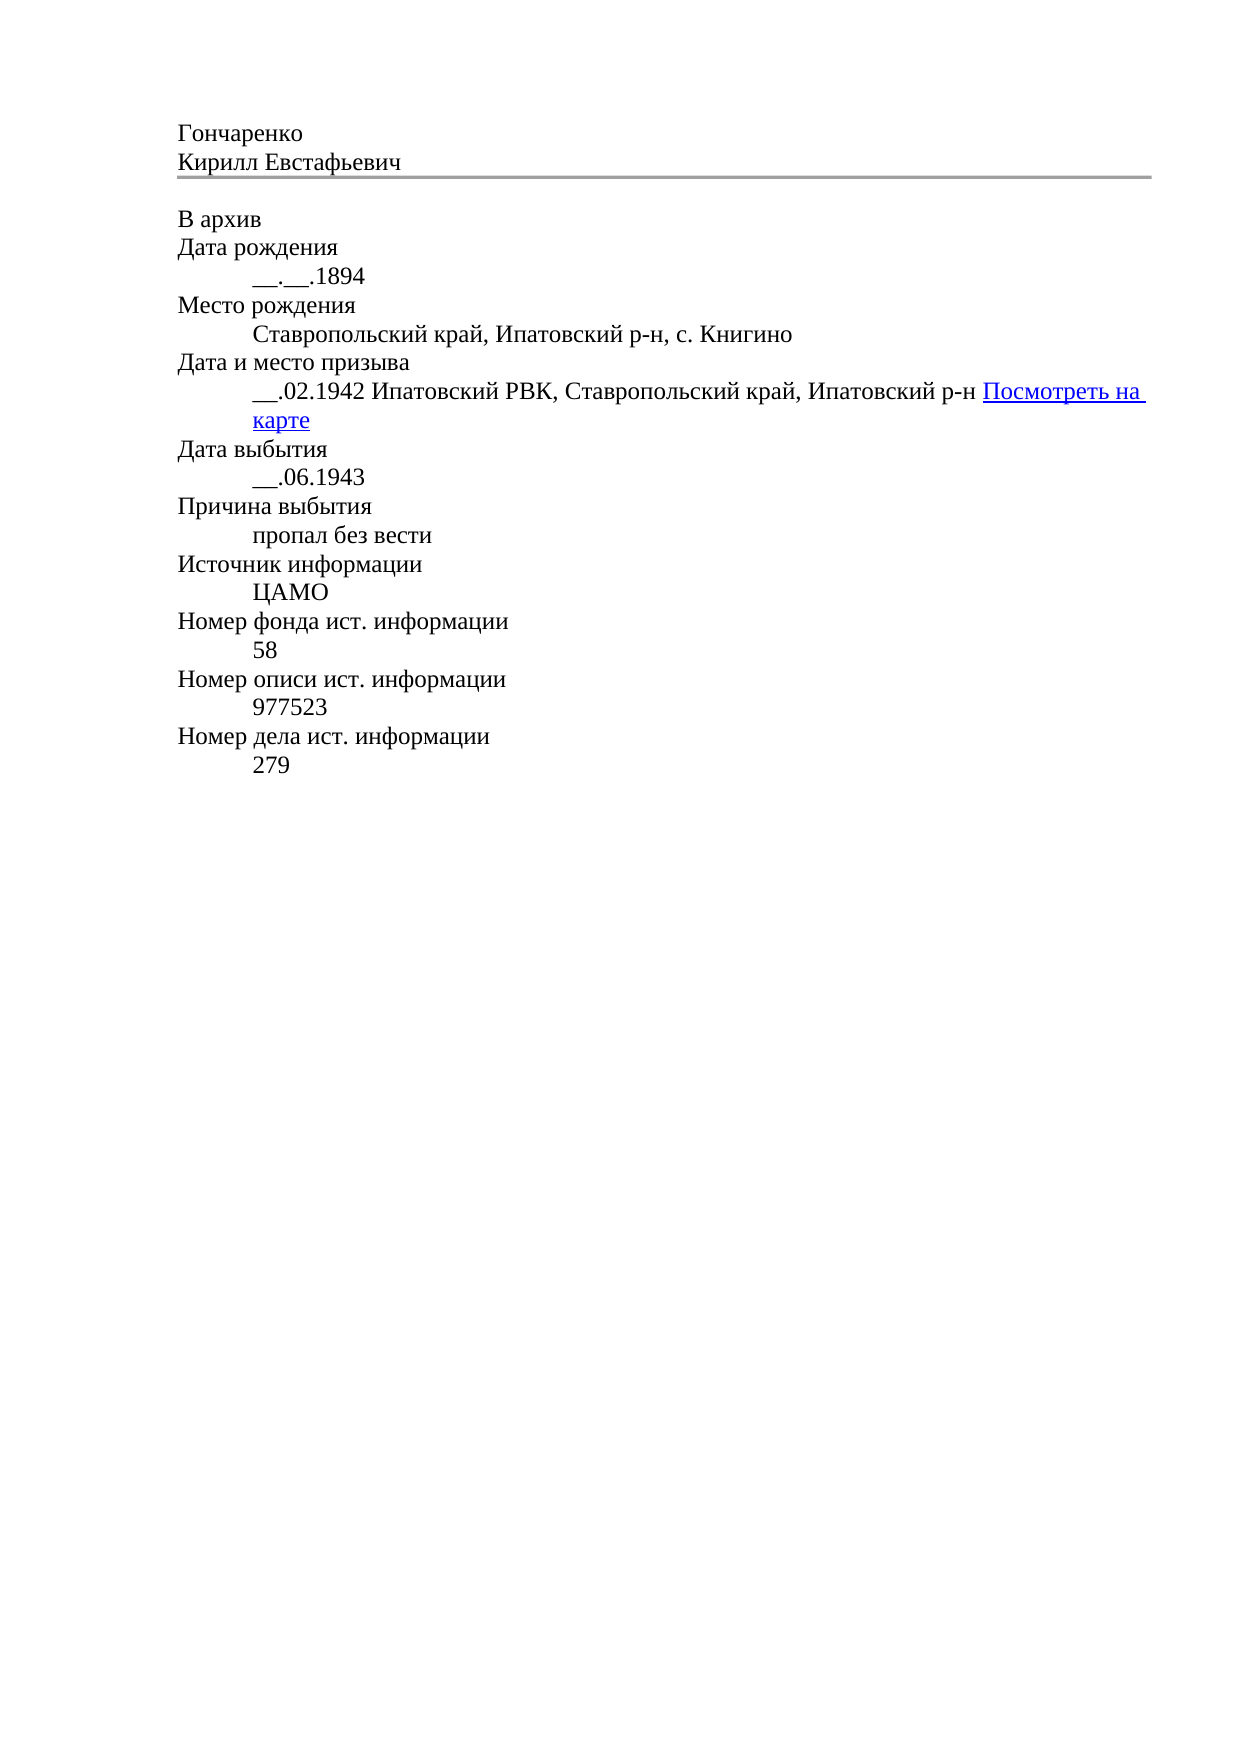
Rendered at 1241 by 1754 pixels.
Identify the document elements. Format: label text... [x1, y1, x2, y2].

text Номер дела ист. информации [177, 721, 1152, 750]
text Ставропольский край, Ипатовский р-н, с. Книгино [252, 319, 1152, 347]
text Номер фонда ист. информации [177, 606, 1152, 635]
text __.06.1943 [252, 462, 1152, 491]
text В архив [177, 204, 1152, 232]
text ЦАМО [252, 577, 1152, 606]
text Дата рождения [177, 232, 1152, 261]
text Номер описи ист. информации [177, 664, 1152, 692]
text 58 [252, 635, 1152, 664]
text Место рождения [177, 290, 1152, 319]
text 279 [252, 750, 1152, 779]
text Причина выбытия [177, 491, 1152, 520]
text 977523 [252, 692, 1152, 721]
text Гончаренко [177, 118, 1152, 147]
text __.02.1942 Ипатовский РВК, Ставропольский край, Ипатовский р-н Посмотреть на карте [252, 376, 1152, 434]
text Дата и место призыва [177, 347, 1152, 376]
text Дата выбытия [177, 434, 1152, 462]
text Источник информации [177, 549, 1152, 577]
text __.__.1894 [252, 261, 1152, 290]
text пропал без вести [252, 520, 1152, 549]
text Кирилл Евстафьевич [177, 147, 1152, 175]
